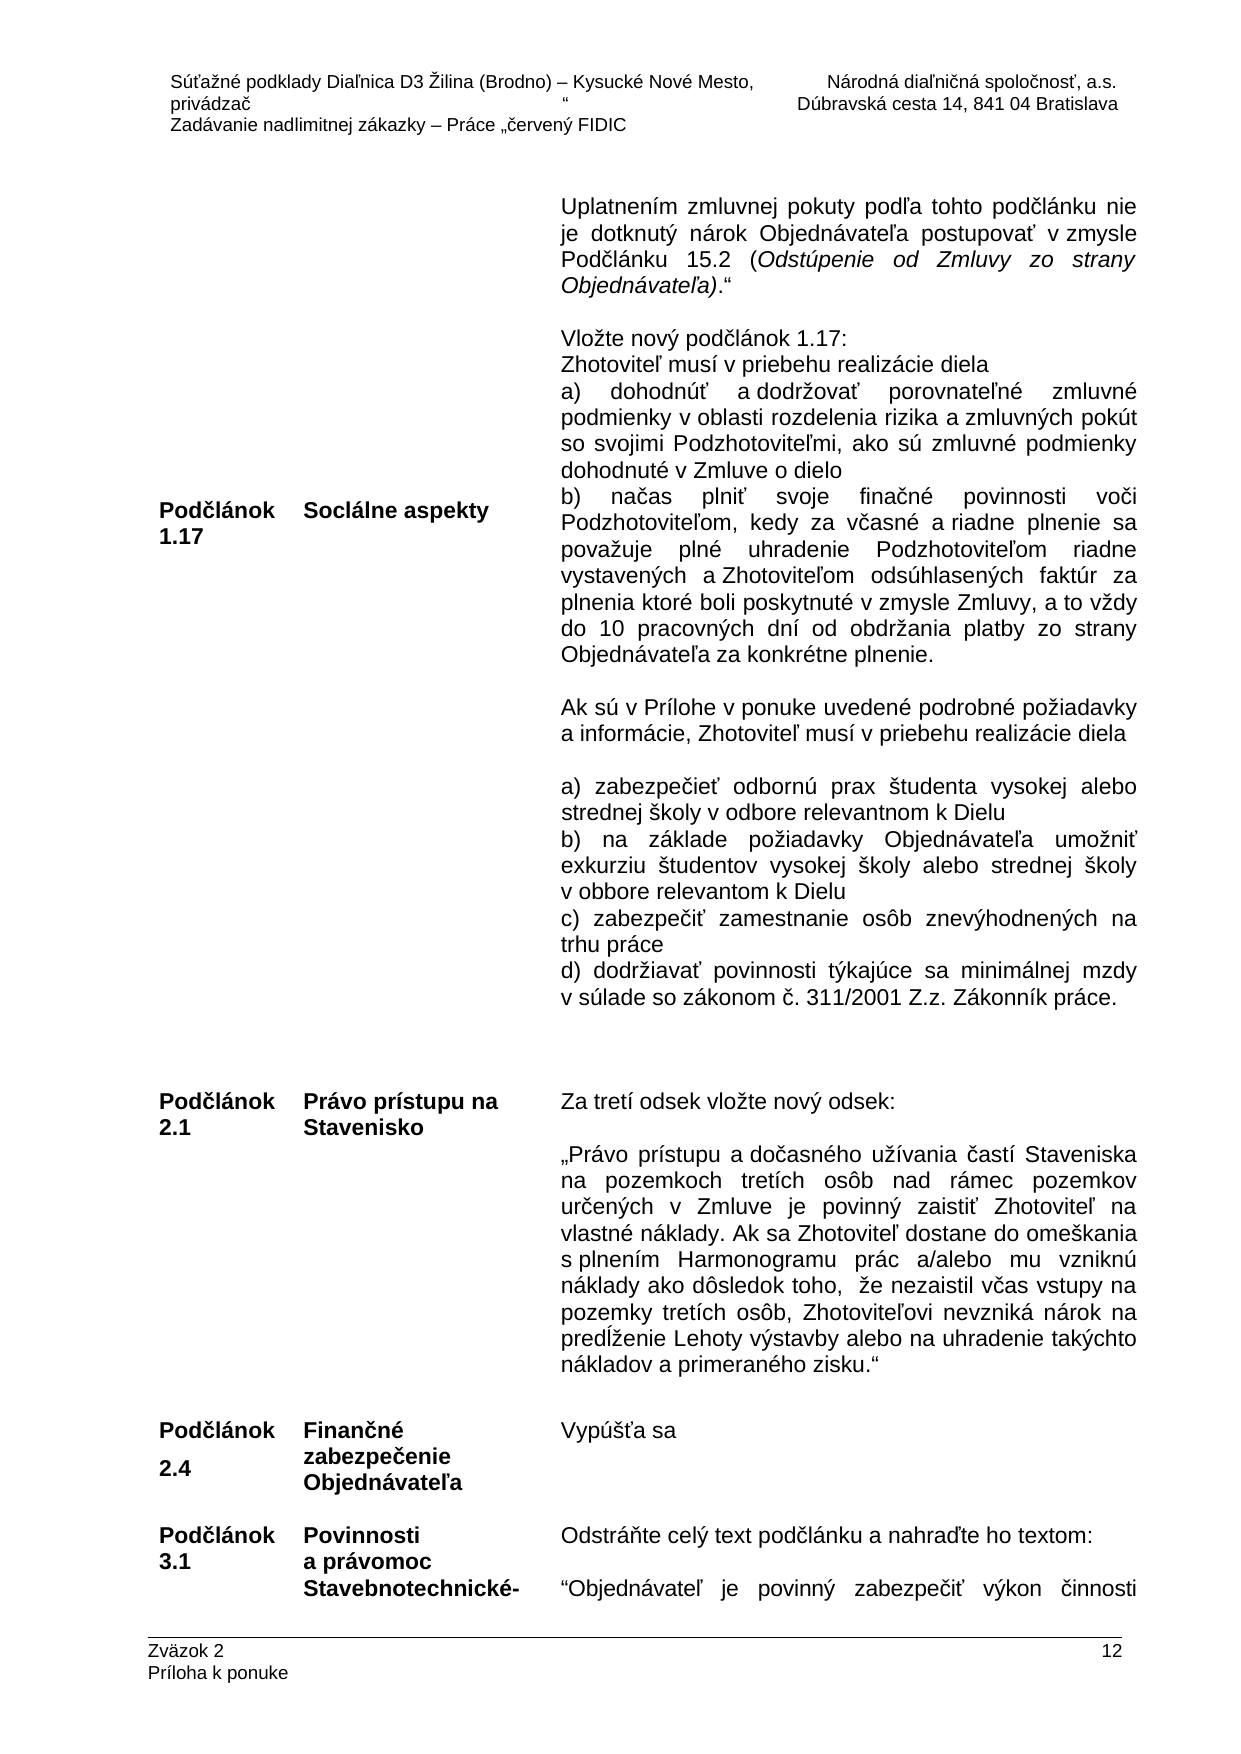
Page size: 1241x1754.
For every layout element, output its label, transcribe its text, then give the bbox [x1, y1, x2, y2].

table_cell Právo prístupu na Stavenisko [292, 1075, 549, 1404]
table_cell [292, 181, 549, 1075]
table_cell Podčlánok 3.1 [148, 1522, 292, 1601]
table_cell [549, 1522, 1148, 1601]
table_cell Finančné zabezpečenie Objednávateľa [292, 1404, 549, 1522]
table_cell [148, 181, 292, 1075]
table_cell Vypúšťa sa [549, 1404, 1148, 1522]
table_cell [549, 181, 1148, 1075]
table_cell Podčlánok 2.4 [148, 1404, 292, 1522]
table_cell Podčlánok 2.1 [148, 1075, 292, 1404]
table_cell Za tretí odsek vložte nový odsek: „Právo prístupu a dočasného užívania častí Staveniska na pozemkoch tretích osôb nad rámec pozemkov určených v Zmluve je povinný zaistiť Zhotoviteľ na vlastné náklady. Ak sa Zhotoviteľ dostane do omeškania s plnením Harmonogramu prác a/alebo mu vzniknú náklady ako dôsledok toho, že nezaistil včas vstupy na pozemky tretích osôb, Zhotoviteľovi nevzniká nárok na predĺženie Lehoty výstavby alebo na uhradenie takýchto nákladov a primeraného zisku.“ [549, 1075, 1148, 1404]
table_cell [292, 1522, 549, 1601]
